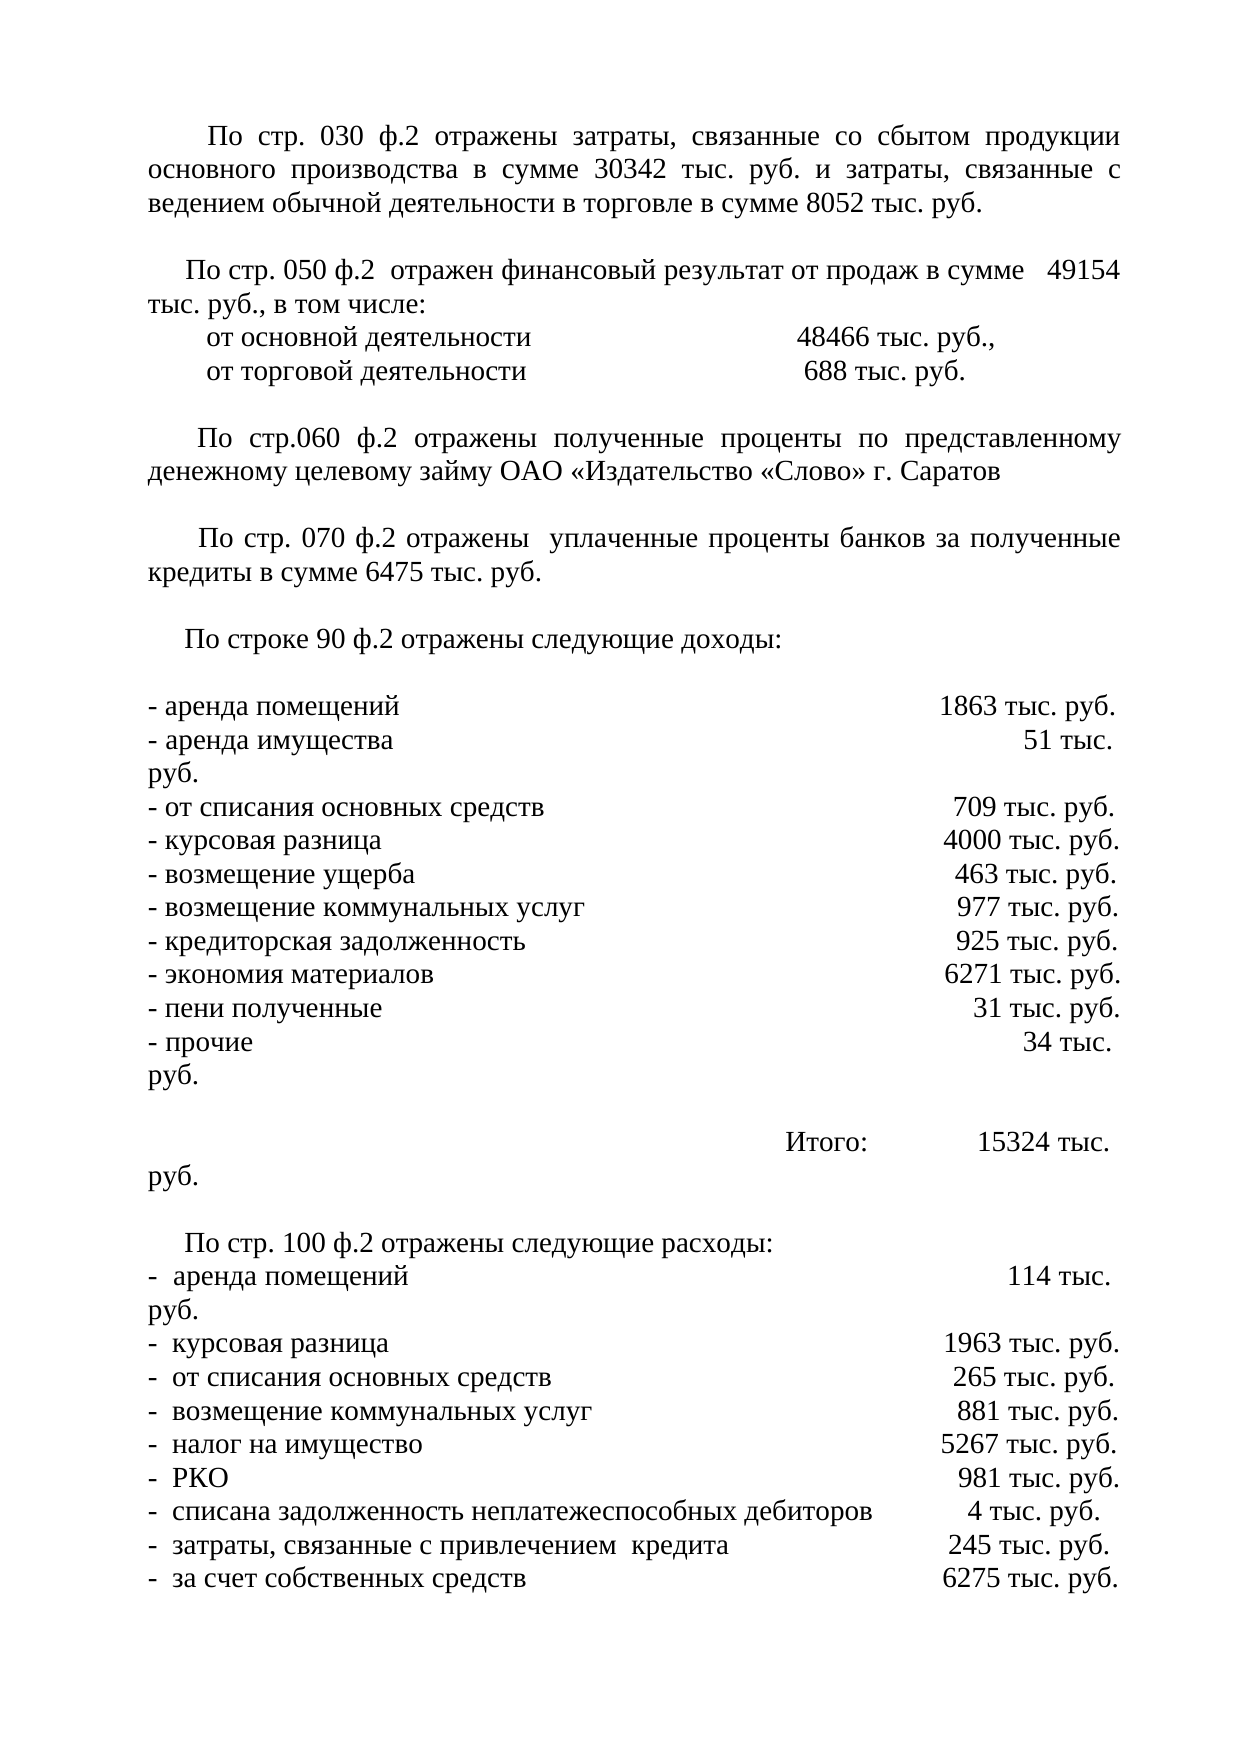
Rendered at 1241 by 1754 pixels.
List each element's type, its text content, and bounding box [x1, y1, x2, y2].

text - списана задолженность неплатежеспособных дебиторов 4 тыс. руб. [148, 1493, 1122, 1527]
text - аренда имущества 51 тыс. руб. [148, 722, 1122, 789]
text от основной деятельности 48466 тыс. руб., [148, 319, 1122, 353]
text - возмещение ущерба 463 тыс. руб. [148, 856, 1122, 889]
text - экономия материалов 6271 тыс. руб. [148, 957, 1122, 990]
text - налог на имущество 5267 тыс. руб. [148, 1426, 1122, 1460]
text - прочие 34 тыс. руб. [148, 1024, 1122, 1091]
text - аренда помещений 1863 тыс. руб. [148, 688, 1122, 722]
text По стр. 030 ф.2 отражены затраты, связанные со сбытом продукции основного производства в сумме 30342 тыс. руб. и затраты, связанные с ведением обычной деятельности в торговле в сумме 8052 тыс. руб. [148, 118, 1122, 219]
text По стр. 070 ф.2 отражены уплаченные проценты банков за полученные кредиты в сумме 6475 тыс. руб. [148, 521, 1122, 588]
text - за счет собственных средств 6275 тыс. руб. [148, 1560, 1122, 1594]
text По стр. 050 ф.2 отражен финансовый результат от продаж в сумме 49154 тыс. руб., в том числе: [148, 252, 1122, 319]
text - курсовая разница 4000 тыс. руб. [148, 822, 1122, 856]
text - курсовая разница 1963 тыс. руб. [148, 1326, 1122, 1359]
text от торговой деятельности 688 тыс. руб. [148, 353, 1122, 386]
text По стр.060 ф.2 отражены полученные проценты по представленному денежному целевому займу ОАО «Издательство «Слово» г. Саратов [148, 420, 1122, 487]
text - пени полученные 31 тыс. руб. [148, 990, 1122, 1024]
text - от списания основных средств 265 тыс. руб. [148, 1359, 1122, 1393]
text - возмещение коммунальных услуг 977 тыс. руб. [148, 889, 1122, 923]
text - от списания основных средств 709 тыс. руб. [148, 789, 1122, 822]
text - возмещение коммунальных услуг 881 тыс. руб. [148, 1393, 1122, 1426]
text Итого: 15324 тыс. руб. [148, 1124, 1122, 1191]
text - кредиторская задолженность 925 тыс. руб. [148, 923, 1122, 957]
text - аренда помещений 114 тыс. руб. [148, 1258, 1122, 1326]
text - РКО 981 тыс. руб. [148, 1460, 1122, 1493]
text - затраты, связанные с привлечением кредита 245 тыс. руб. [148, 1527, 1122, 1560]
text По строке 90 ф.2 отражены следующие доходы: [148, 621, 1122, 655]
text По стр. 100 ф.2 отражены следующие расходы: [148, 1225, 1122, 1258]
